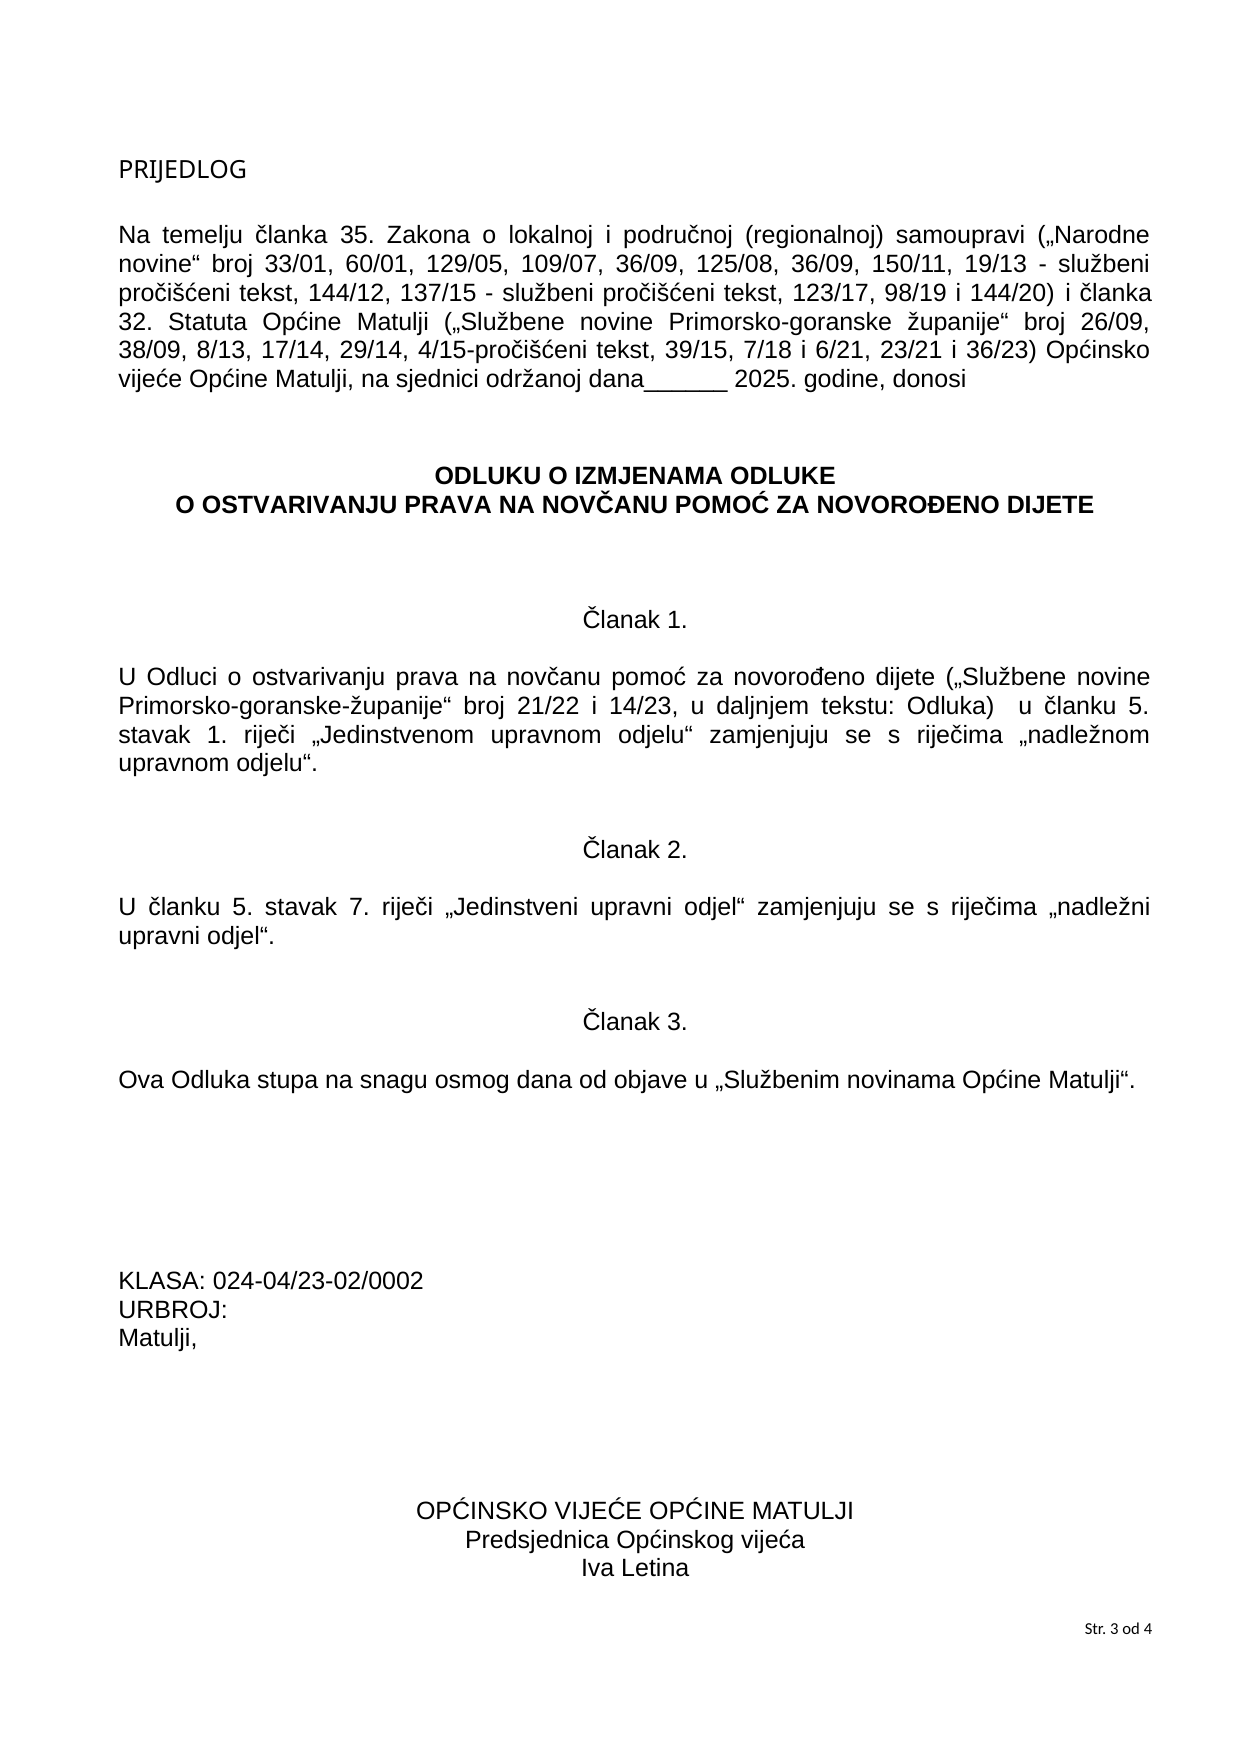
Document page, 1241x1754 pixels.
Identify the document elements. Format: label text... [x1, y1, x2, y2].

text URBROJ: [118, 1295, 1152, 1323]
text Ova Odluka stupa na snagu osmog dana od objave u „Službenim novinama Općine Matulji“. [118, 1065, 1152, 1093]
text Članak 2. [118, 835, 1152, 863]
text OPĆINSKO VIJEĆE OPĆINE MATULJI [118, 1496, 1152, 1525]
text U članku 5. stavak 7. riječi „Jedinstveni upravni odjel“ zamjenjuju se s riječima „nadležni upravni odjel“. [118, 892, 1152, 950]
text Članak 1. [118, 605, 1152, 633]
text PRIJEDLOG [118, 152, 1152, 186]
text U Odluci o ostvarivanju prava na novčanu pomoć za novorođeno dijete („Službene novine Primorsko-goranske-županije“ broj 21/22 i 14/23, u daljnjem tekstu: Odluka) u članku 5. stavak 1. riječi „Jedinstvenom upravnom odjelu“ zamjenjuju se s riječima „nadležnom upravnom odjelu“. [118, 662, 1152, 777]
text ODLUKU O IZMJENAMA ODLUKE [118, 461, 1152, 490]
text KLASA: 024-04/23-02/0002 [118, 1266, 1152, 1295]
text Predsjednica Općinskog vijeća [118, 1525, 1152, 1553]
text Na temelju članka 35. Zakona o lokalnoj i područnoj (regionalnoj) samoupravi („Narodne novine“ broj 33/01, 60/01, 129/05, 109/07, 36/09, 125/08, 36/09, 150/11, 19/13 - službeni pročišćeni tekst, 144/12, 137/15 - službeni pročišćeni tekst, 123/17, 98/19 i 144/20) i članka 32. Statuta Općine Matulji („Službene novine Primorsko-goranske županije“ broj 26/09, 38/09, 8/13, 17/14, 29/14, 4/15-pročišćeni tekst, 39/15, 7/18 i 6/21, 23/21 i 36/23) Općinsko vijeće Općine Matulji, na sjednici održanoj dana______ 2025. godine, donosi [118, 220, 1152, 393]
text Iva Letina [118, 1553, 1152, 1582]
text Članak 3. [118, 1007, 1152, 1036]
text Matulji, [118, 1323, 1152, 1352]
text O OSTVARIVANJU PRAVA NA NOVČANU POMOĆ ZA NOVOROĐENO DIJETE [118, 490, 1152, 518]
